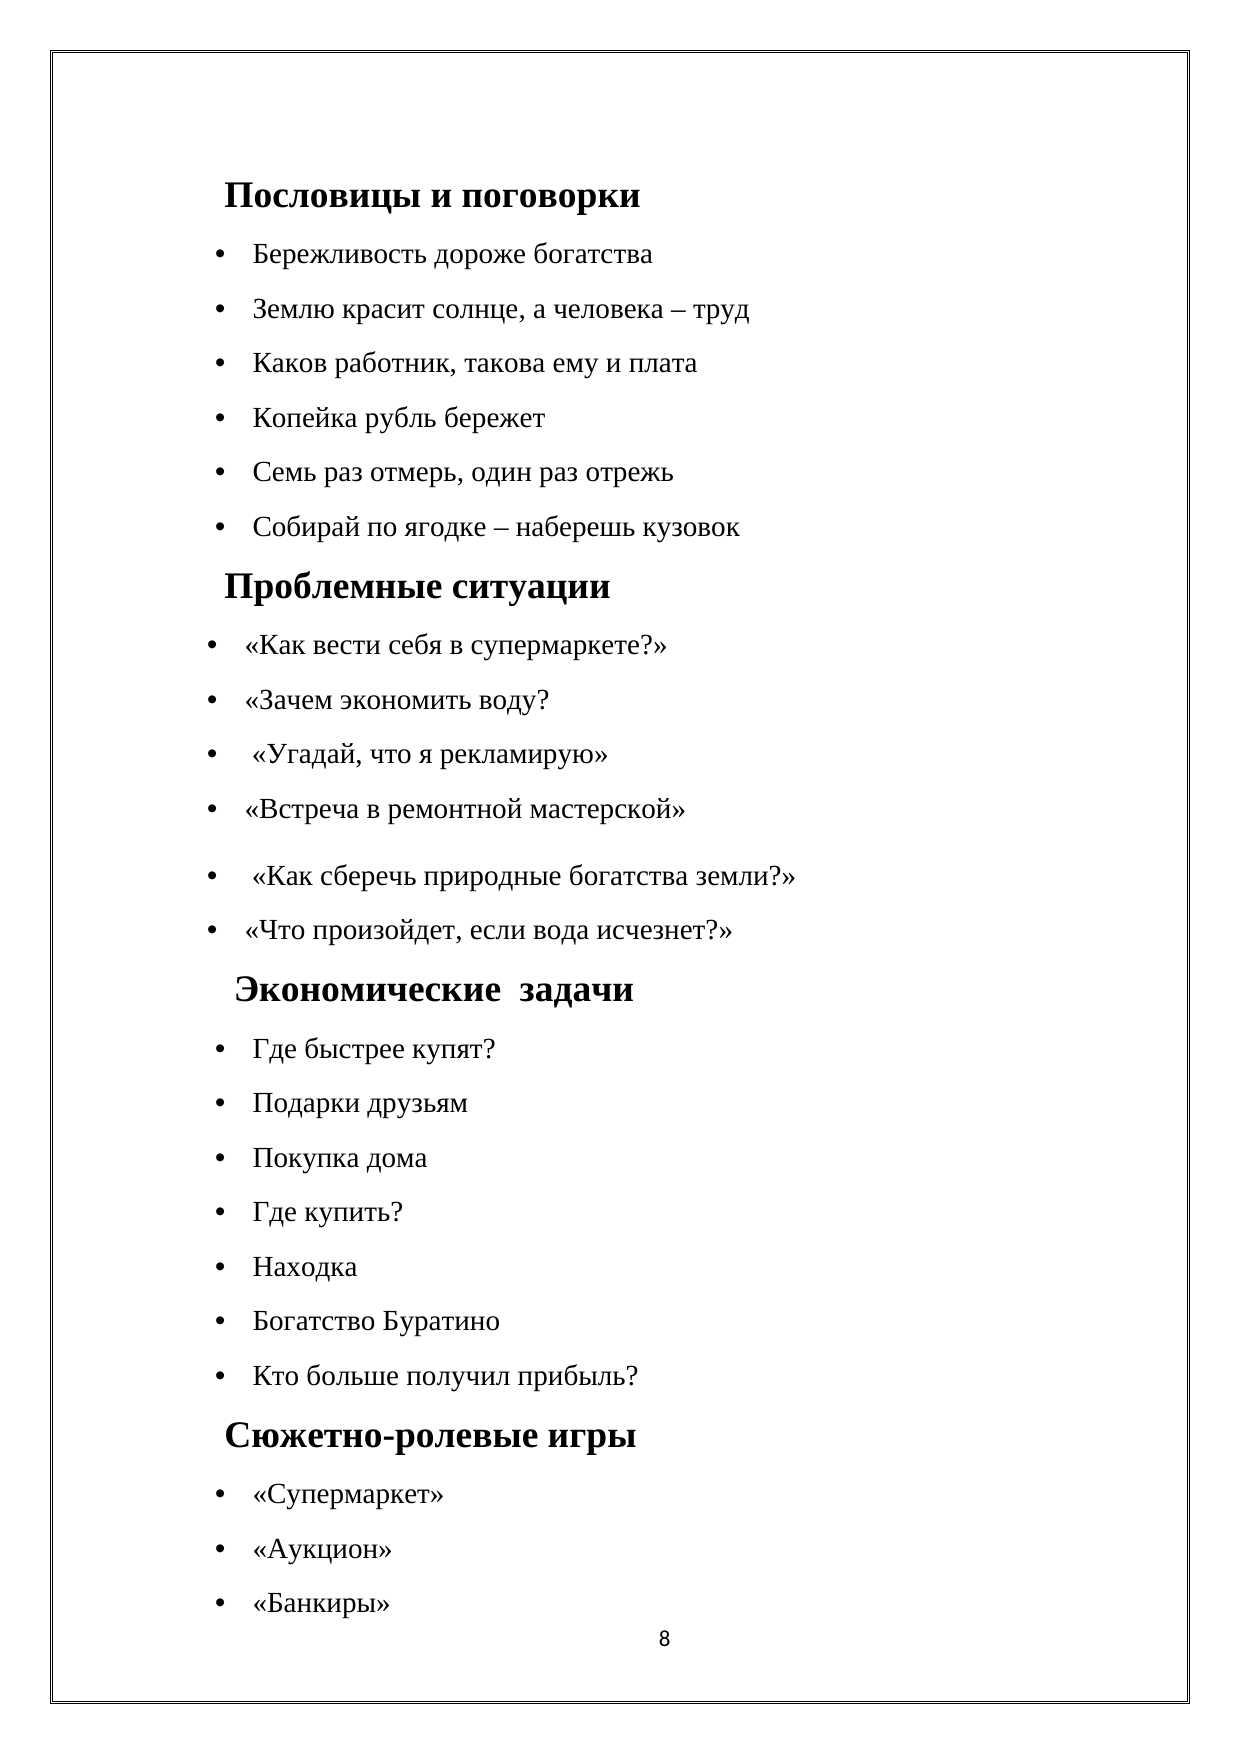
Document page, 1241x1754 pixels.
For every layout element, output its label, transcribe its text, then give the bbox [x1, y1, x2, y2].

list «Аукцион» [215, 1531, 1152, 1564]
list Бережливость дороже богатства [215, 236, 1152, 270]
list Землю красит солнце, а человека – труд [215, 291, 1152, 324]
list «Встреча в ремонтной мастерской» [207, 791, 1152, 824]
list Где купить? [215, 1194, 1152, 1228]
list Собирай по ягодке – наберешь кузовок [215, 509, 1152, 542]
list Где быстрее купят? [215, 1031, 1152, 1064]
list Подарки друзьям [215, 1085, 1152, 1119]
list «Банкиры» [215, 1585, 1152, 1619]
list «Зачем экономить воду? [207, 682, 1152, 715]
list Копейка рубль бережет [215, 400, 1152, 433]
text Сюжетно-ролевые игры [177, 1412, 1152, 1455]
list Богатство Буратино [215, 1303, 1152, 1337]
list Покупка дома [215, 1140, 1152, 1173]
text Пословицы и поговорки [177, 172, 1152, 216]
list Кто больше получил прибыль? [215, 1358, 1152, 1391]
list «Супермаркет» [215, 1476, 1152, 1510]
text Проблемные ситуации [177, 563, 1152, 606]
list Находка [215, 1249, 1152, 1282]
list Каков работник, такова ему и плата [215, 345, 1152, 379]
list «Как сберечь природные богатства земли?» [207, 858, 1152, 892]
list «Угадай, что я рекламирую» [207, 736, 1152, 770]
list Семь раз отмерь, один раз отрежь [215, 454, 1152, 488]
list «Как вести себя в супермаркете?» [207, 627, 1152, 661]
list «Что произойдет, если вода исчезнет?» [207, 912, 1152, 946]
text Экономические задачи [177, 967, 1152, 1010]
